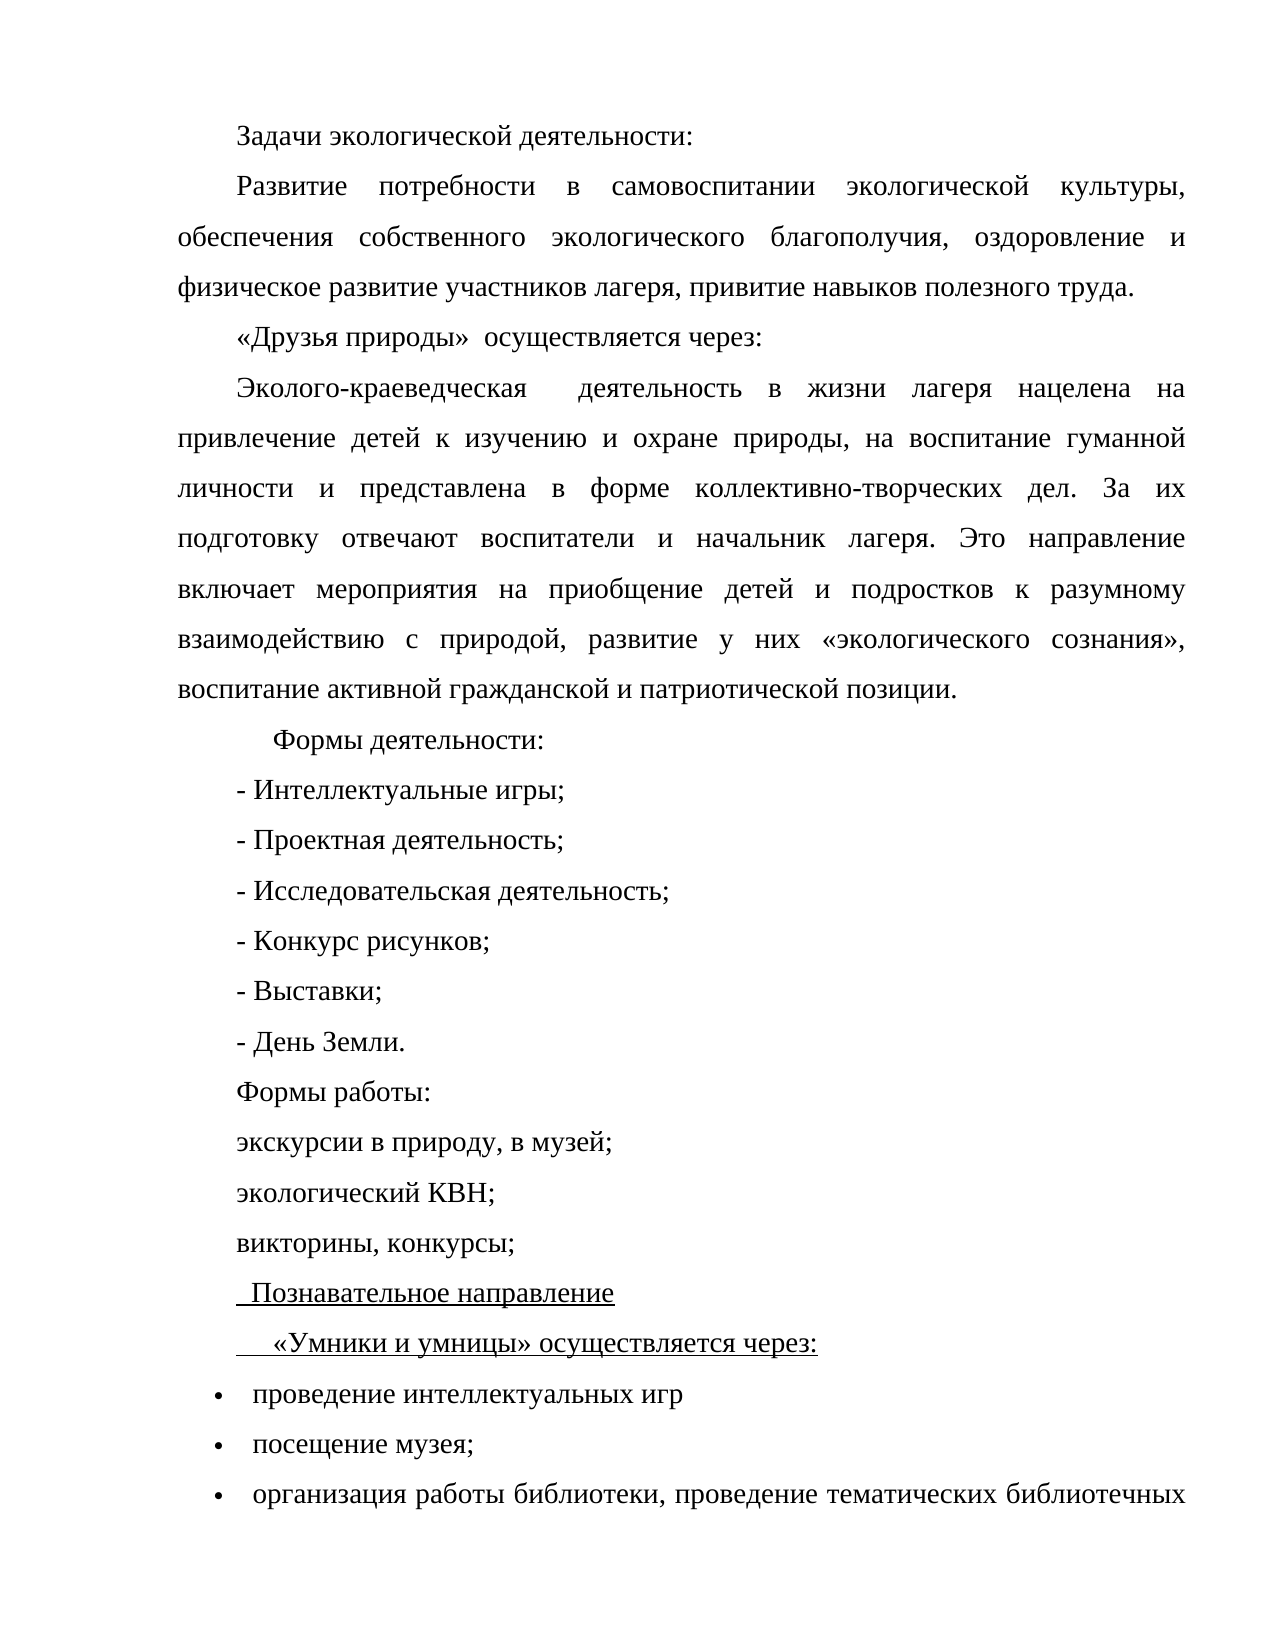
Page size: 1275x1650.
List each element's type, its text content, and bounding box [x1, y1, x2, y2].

text экологический КВН; [177, 1175, 1186, 1208]
text Эколого-краеведческая деятельность в жизни лагеря нацелена на привлечение детей к изучению и охране природы, на воспитание гуманной личности и представлена в форме коллективно-творческих дел. За их подготовку отвечают воспитатели и начальник лагеря. Это направление включает мероприятия на приобщение детей и подростков к разумному взаимодействию с природой, развитие у них «экологического сознания», воспитание активной гражданской и патриотической позиции. [177, 370, 1186, 705]
text - Интеллектуальные игры; [177, 772, 1186, 806]
text - Выставки; [177, 973, 1186, 1007]
text «Друзья природы» осуществляется через: [177, 319, 1186, 353]
text экскурсии в природу, в музей; [177, 1124, 1186, 1158]
list посещение музея; [215, 1426, 1186, 1460]
text викторины, конкурсы; [177, 1225, 1186, 1258]
text Познавательное направление [177, 1275, 1186, 1309]
text - Исследовательская деятельность; [177, 873, 1186, 906]
text - День Земли. [177, 1024, 1186, 1057]
text Формы деятельности: [177, 722, 1186, 755]
text «Умники и умницы» осуществляется через: [177, 1326, 1186, 1359]
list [215, 1477, 1186, 1510]
text Задачи экологической деятельности: [177, 118, 1186, 152]
text Развитие потребности в самовоспитании экологической культуры, обеспечения собственного экологического благополучия, оздоровление и физическое развитие участников лагеря, привитие навыков полезного труда. [177, 168, 1186, 303]
text Формы работы: [177, 1074, 1186, 1108]
text - Проектная деятельность; [177, 822, 1186, 856]
text - Конкурс рисунков; [177, 923, 1186, 957]
list проведение интеллектуальных игр [215, 1376, 1186, 1409]
